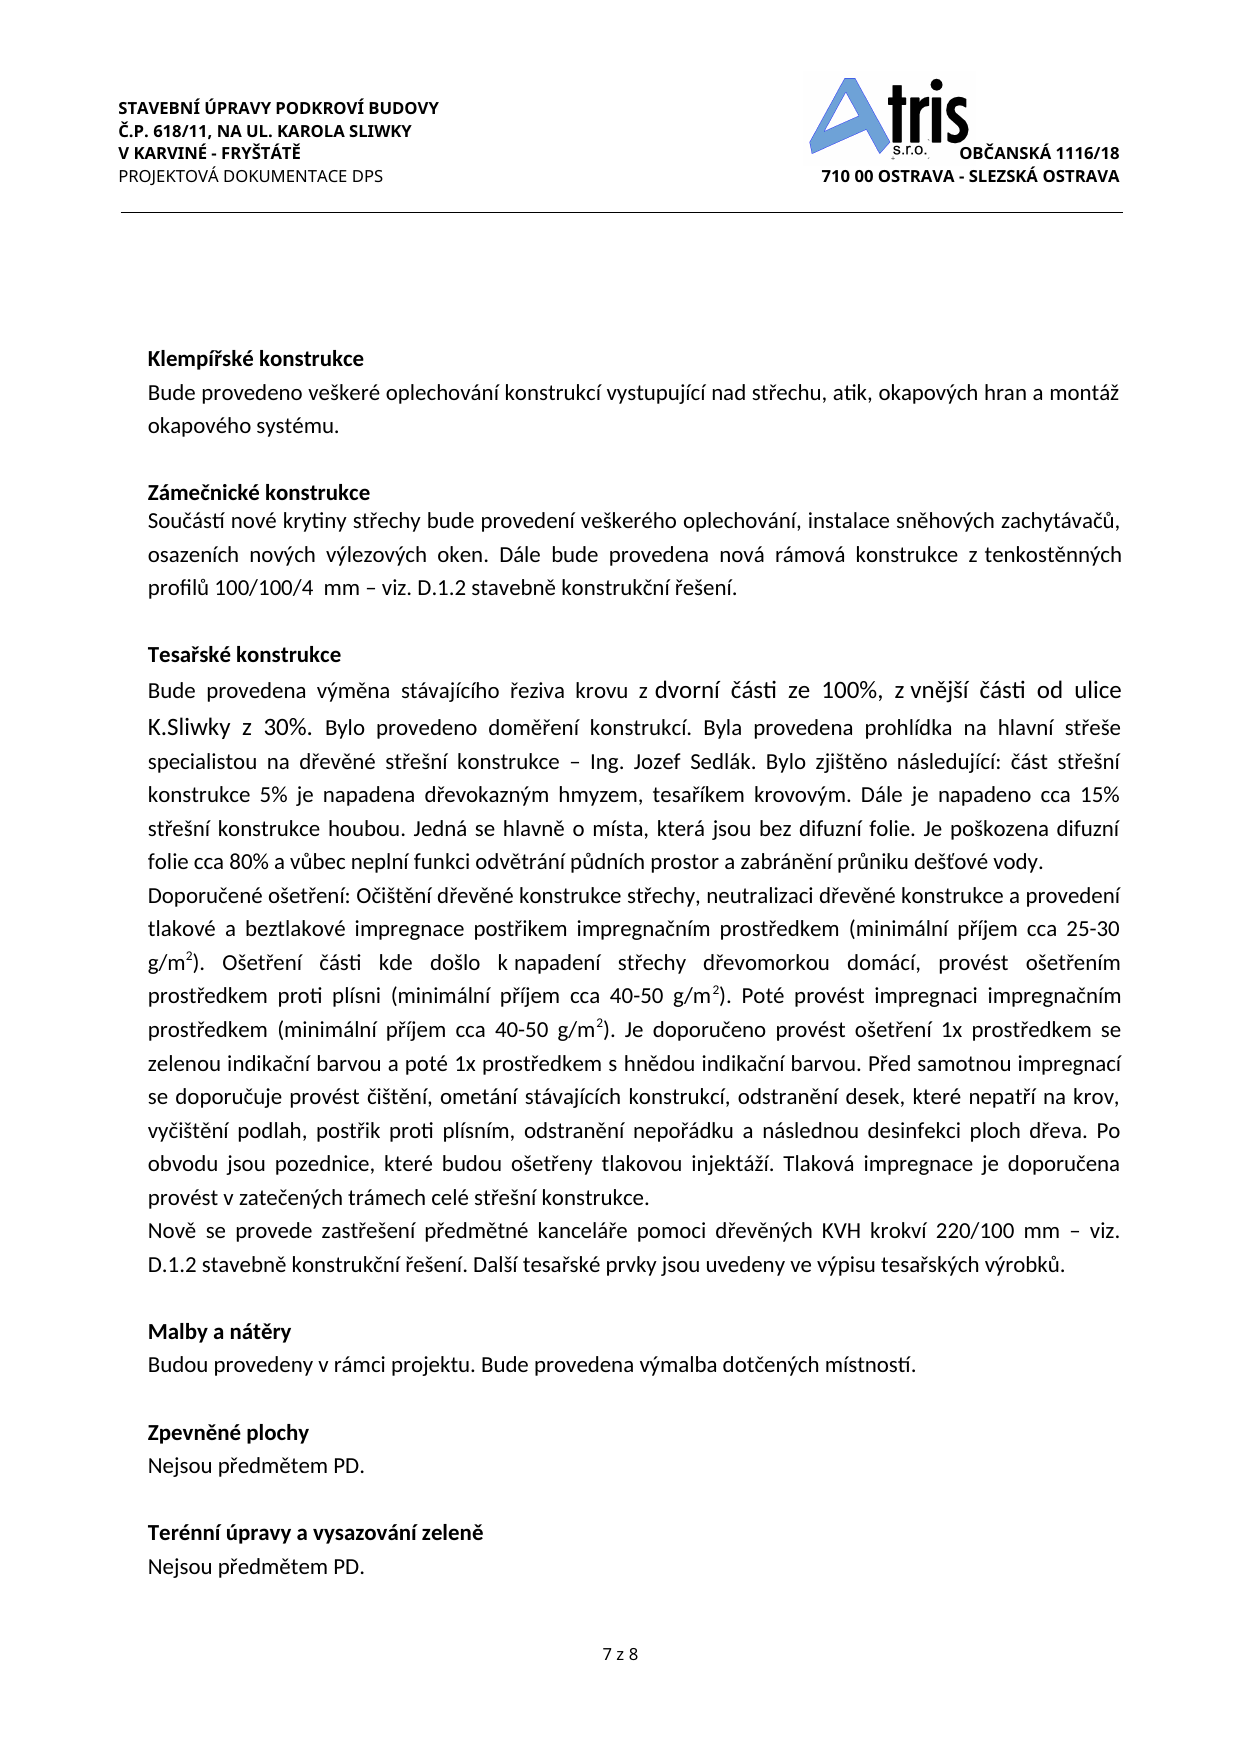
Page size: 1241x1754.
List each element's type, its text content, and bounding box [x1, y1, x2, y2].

text Zámečnické konstrukce [118, 478, 1122, 506]
text Terénní úpravy a vysazování zeleně [148, 1518, 1122, 1546]
text Zpevněné plochy [148, 1418, 1122, 1446]
text Doporučené ošetření: Očištění dřevěné konstrukce střechy, neutralizaci dřevěné konstrukce a provedení tlakové a beztlakové impregnace postřikem impregnačním prostředkem (minimální příjem cca 25-30 g/m2). Ošetření části kde došlo k napadení střechy dřevomorkou domácí, provést ošetřením prostředkem proti plísni (minimální příjem cca 40-50 g/m2). Poté provést impregnaci impregnačním prostředkem (minimální příjem cca 40-50 g/m2). Je doporučeno provést ošetření 1x prostředkem se zelenou indikační barvou a poté 1x prostředkem s hnědou indikační barvou. Před samotnou impregnací se doporučuje provést čištění, ometání stávajících konstrukcí, odstranění desek, které nepatří na krov, vyčištění podlah, postřik proti plísním, odstranění nepořádku a následnou desinfekci ploch dřeva. Po obvodu jsou pozednice, které budou ošetřeny tlakovou injektáží. Tlaková impregnace je doporučena provést v zatečených trámech celé střešní konstrukce. [148, 881, 1122, 1211]
text Malby a nátěry [148, 1317, 1122, 1345]
text Nejsou předmětem PD. [148, 1552, 1122, 1580]
text Bude provedena výměna stávajícího řeziva krovu z dvorní části ze 100%, z vnější části od ulice K.Sliwky z 30%. Bylo provedeno doměření konstrukcí. Byla provedena prohlídka na hlavní střeše specialistou na dřevěné střešní konstrukce – Ing. Jozef Sedlák. Bylo zjištěno následující: část střešní konstrukce 5% je napadena dřevokazným hmyzem, tesaříkem krovovým. Dále je napadeno cca 15% střešní konstrukce houbou. Jedná se hlavně o místa, která jsou bez difuzní folie. Je poškozena difuzní folie cca 80% a vůbec neplní funkci odvětrání půdních prostor a zabránění průniku dešťové vody. [148, 674, 1122, 875]
text Součástí nové krytiny střechy bude provedení veškerého oplechování, instalace sněhových zachytávačů, osazeních nových výlezových oken. Dále bude provedena nová rámová konstrukce z tenkostěnných profilů 100/100/4 mm – viz. D.1.2 stavebně konstrukční řešení. [148, 506, 1122, 602]
picture [803, 71, 977, 166]
text Budou provedeny v rámci projektu. Bude provedena výmalba dotčených místností. [148, 1351, 1122, 1378]
text Bude provedeno veškeré oplechování konstrukcí vystupující nad střechu, atik, okapových hran a montáž okapového systému. [148, 378, 1122, 439]
text Klempířské konstrukce [148, 344, 1122, 372]
text Nově se provede zastřešení předmětné kanceláře pomoci dřevěných KVH krokví 220/100 mm – viz. D.1.2 stavebně konstrukční řešení. Další tesařské prvky jsou uvedeny ve výpisu tesařských výrobků. [148, 1216, 1122, 1278]
text Tesařské konstrukce [148, 641, 1122, 669]
text Nejsou předmětem PD. [148, 1451, 1122, 1479]
